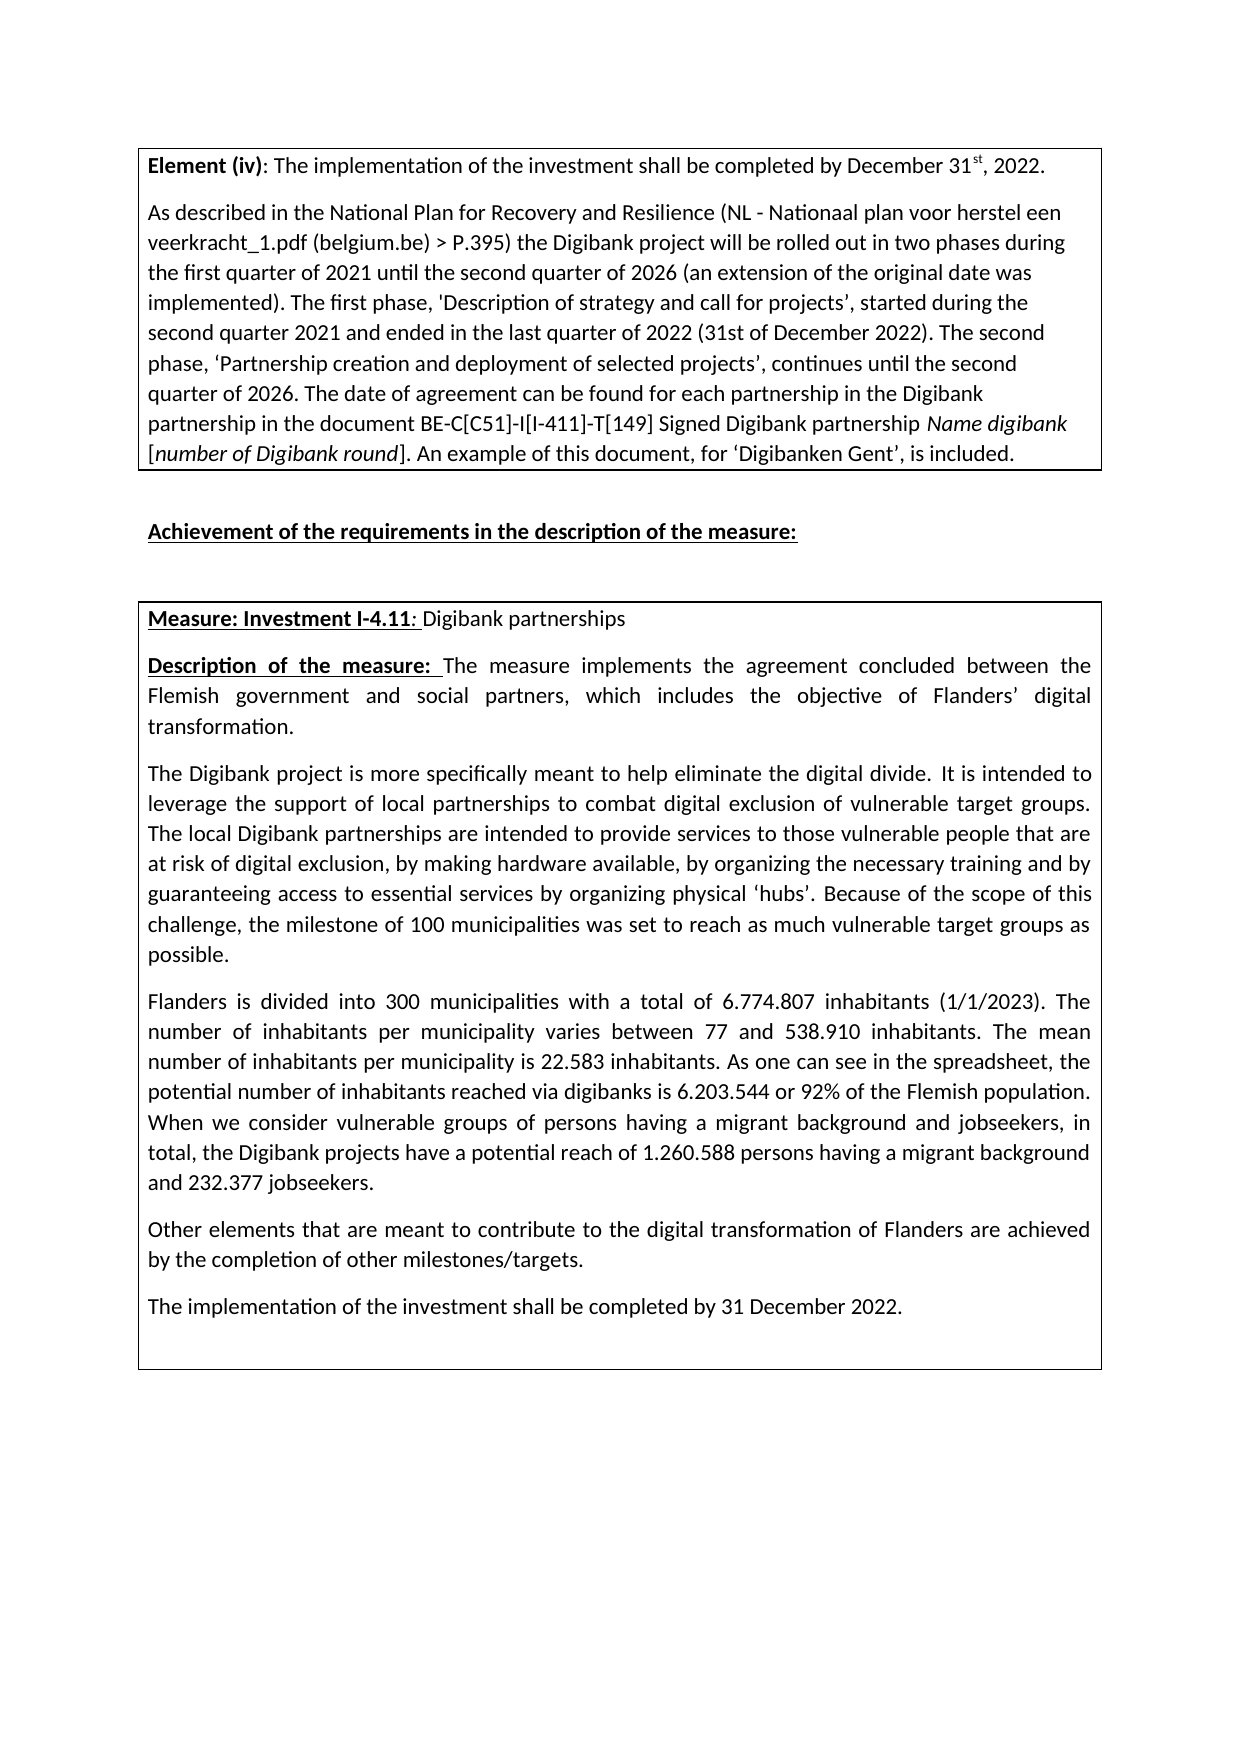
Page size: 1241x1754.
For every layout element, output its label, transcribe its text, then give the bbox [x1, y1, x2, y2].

text As described in the National Plan for Recovery and Resilience (NL - Nationaal plan voor herstel een veerkracht_1.pdf (belgium.be) > P.395) the Digibank project will be rolled out in two phases during the first quarter of 2021 until the second quarter of 2026 (an extension of the original date was implemented). The first phase, 'Description of strategy and call for projects’, started during the second quarter 2021 and ended in the last quarter of 2022 (31st of December 2022). The second phase, ‘Partnership creation and deployment of selected projects’, continues until the second quarter of 2026. The date of agreement can be found for each partnership in the Digibank partnership in the document BE-C[C51]-I[I-411]-T[149] Signed Digibank partnership Name digibank [number of Digibank round]. An example of this document, for ‘Digibanken Gent’, is included. [139, 194, 1101, 469]
text The implementation of the investment shall be completed by 31 December 2022. [139, 1289, 1101, 1320]
text Achievement of the requirements in the description of the measure: [148, 517, 1092, 545]
text Other elements that are meant to contribute to the digital transformation of Flanders are achieved by the completion of other milestones/targets. [139, 1212, 1101, 1273]
text Element (iv): The implementation of the investment shall be completed by December 31st, 2022. [139, 149, 1101, 179]
text Measure: Investment I-4.11: Digibank partnerships [139, 603, 1101, 633]
text The Digibank project is more specifically meant to help eliminate the digital divide. It is intended to leverage the support of local partnerships to combat digital exclusion of vulnerable target groups. The local Digibank partnerships are intended to provide services to those vulnerable people that are at risk of digital exclusion, by making hardware available, by organizing the necessary training and by guaranteeing access to essential services by organizing physical ‘hubs’. Because of the scope of this challenge, the milestone of 100 municipalities was set to reach as much vulnerable target groups as possible. [139, 756, 1101, 968]
text Flanders is divided into 300 municipalities with a total of 6.774.807 inhabitants (1/1/2023). The number of inhabitants per municipality varies between 77 and 538.910 inhabitants. The mean number of inhabitants per municipality is 22.583 inhabitants. As one can see in the spreadsheet, the potential number of inhabitants reached via digibanks is 6.203.544 or 92% of the Flemish population. When we consider vulnerable groups of persons having a migrant background and jobseekers, in total, the Digibank projects have a potential reach of 1.260.588 persons having a migrant background and 232.377 jobseekers. [139, 984, 1101, 1196]
text Description of the measure: The measure implements the agreement concluded between the Flemish government and social partners, which includes the objective of Flanders’ digital transformation. [139, 648, 1101, 740]
